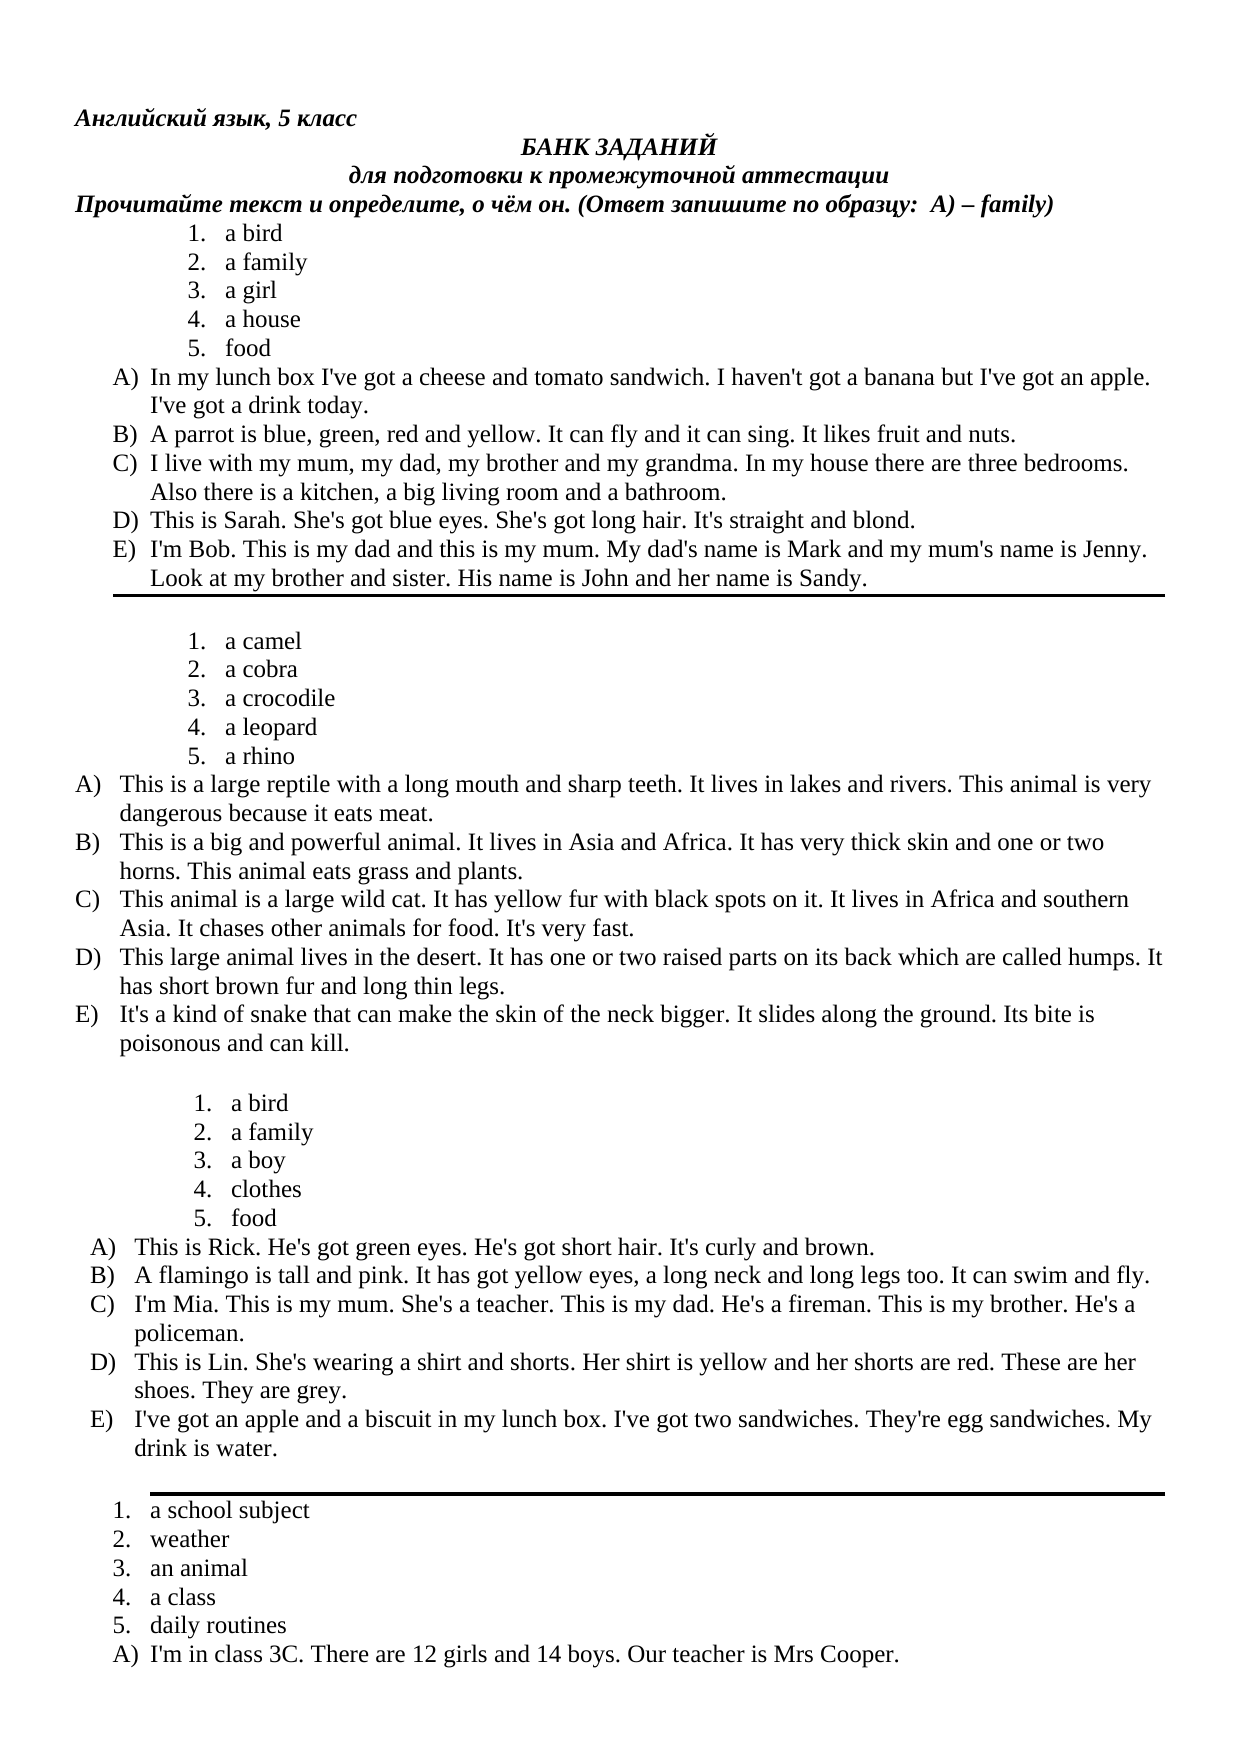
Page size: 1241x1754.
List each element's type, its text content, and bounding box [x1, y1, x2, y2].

list a rhino [187, 741, 1165, 769]
list a crocodile [187, 683, 1165, 712]
list a family [187, 247, 1165, 276]
list I'm in class 3C. There are 12 girls and 14 boys. Our teacher is Mrs Cooper. [112, 1639, 1165, 1668]
list This animal is a large wild cat. It has yellow fur with black spots on it. It lives in Africa and southern Asia. It chases other animals for food. It's very fast. [75, 884, 1165, 942]
list This large animal lives in the desert. It has one or two raised parts on its back which are called humps. It has short brown fur and long thin legs. [75, 942, 1165, 999]
text Английский язык, 5 класс [75, 103, 1165, 132]
text БАНК ЗАДАНИЙ [75, 132, 1165, 161]
list a camel [187, 626, 1165, 654]
list This is Rick. He's got green eyes. He's got short hair. It's curly and brown. [90, 1232, 1165, 1260]
list an animal [112, 1553, 1165, 1582]
list daily routines [112, 1611, 1165, 1639]
list A flamingo is tall and pink. It has got yellow eyes, a long neck and long legs too. It can swim and fly. [90, 1260, 1165, 1289]
list This is a big and powerful animal. It lives in Asia and Africa. It has very thick skin and one or two horns. This animal eats grass and plants. [75, 827, 1165, 884]
list a girl [187, 276, 1165, 304]
list It's a kind of snake that can make the skin of the neck bigger. It slides along the ground. Its bite is poisonous and can kill. [75, 999, 1165, 1059]
list a class [112, 1582, 1165, 1611]
list a cobra [187, 654, 1165, 683]
list a bird [193, 1088, 1165, 1117]
list weather [112, 1524, 1165, 1553]
list A parrot is blue, green, red and yellow. It can fly and it can sing. It likes fruit and nuts. [112, 419, 1165, 448]
list food [193, 1203, 1165, 1232]
list This is Lin. She's wearing a shirt and shorts. Her shirt is yellow and her shorts are red. These are her shoes. They are grey. [90, 1347, 1165, 1404]
list a leopard [187, 712, 1165, 741]
list a bird [187, 218, 1165, 247]
list a house [187, 304, 1165, 333]
list I'm Mia. This is my mum. She's a teacher. This is my dad. He's a fireman. This is my brother. He's a policeman. [90, 1289, 1165, 1347]
text Прочитайте текст и определите, о чём он. (Ответ запишите по образцу: A) – family) [75, 189, 1165, 218]
list I'm Bob. This is my dad and this is my mum. My dad's name is Mark and my mum's name is Jenny. Look at my brother and sister. His name is John and her name is Sandy. [112, 534, 1165, 597]
list I've got an apple and a biscuit in my lunch box. I've got two sandwiches. They're egg sandwiches. My drink is water. [90, 1404, 1165, 1462]
list In my lunch box I've got a cheese and tomato sandwich. I haven't got a banana but I've got an apple. I've got a drink today. [112, 362, 1165, 419]
list a school subject [112, 1496, 1165, 1524]
list This is Sarah. She's got blue eyes. She's got long hair. It's straight and blond. [112, 506, 1165, 534]
list clothes [193, 1174, 1165, 1203]
list I live with my mum, my dad, my brother and my grandma. In my house there are three bedrooms. Also there is a kitchen, a big living room and a bathroom. [112, 448, 1165, 506]
list a family [193, 1117, 1165, 1145]
list This is a large reptile with a long mouth and sharp teeth. It lives in lakes and rivers. This animal is very dangerous because it eats meat. [75, 769, 1165, 827]
list food [187, 333, 1165, 362]
text для подготовки к промежуточной аттестации [75, 161, 1165, 189]
list a boy [193, 1145, 1165, 1174]
